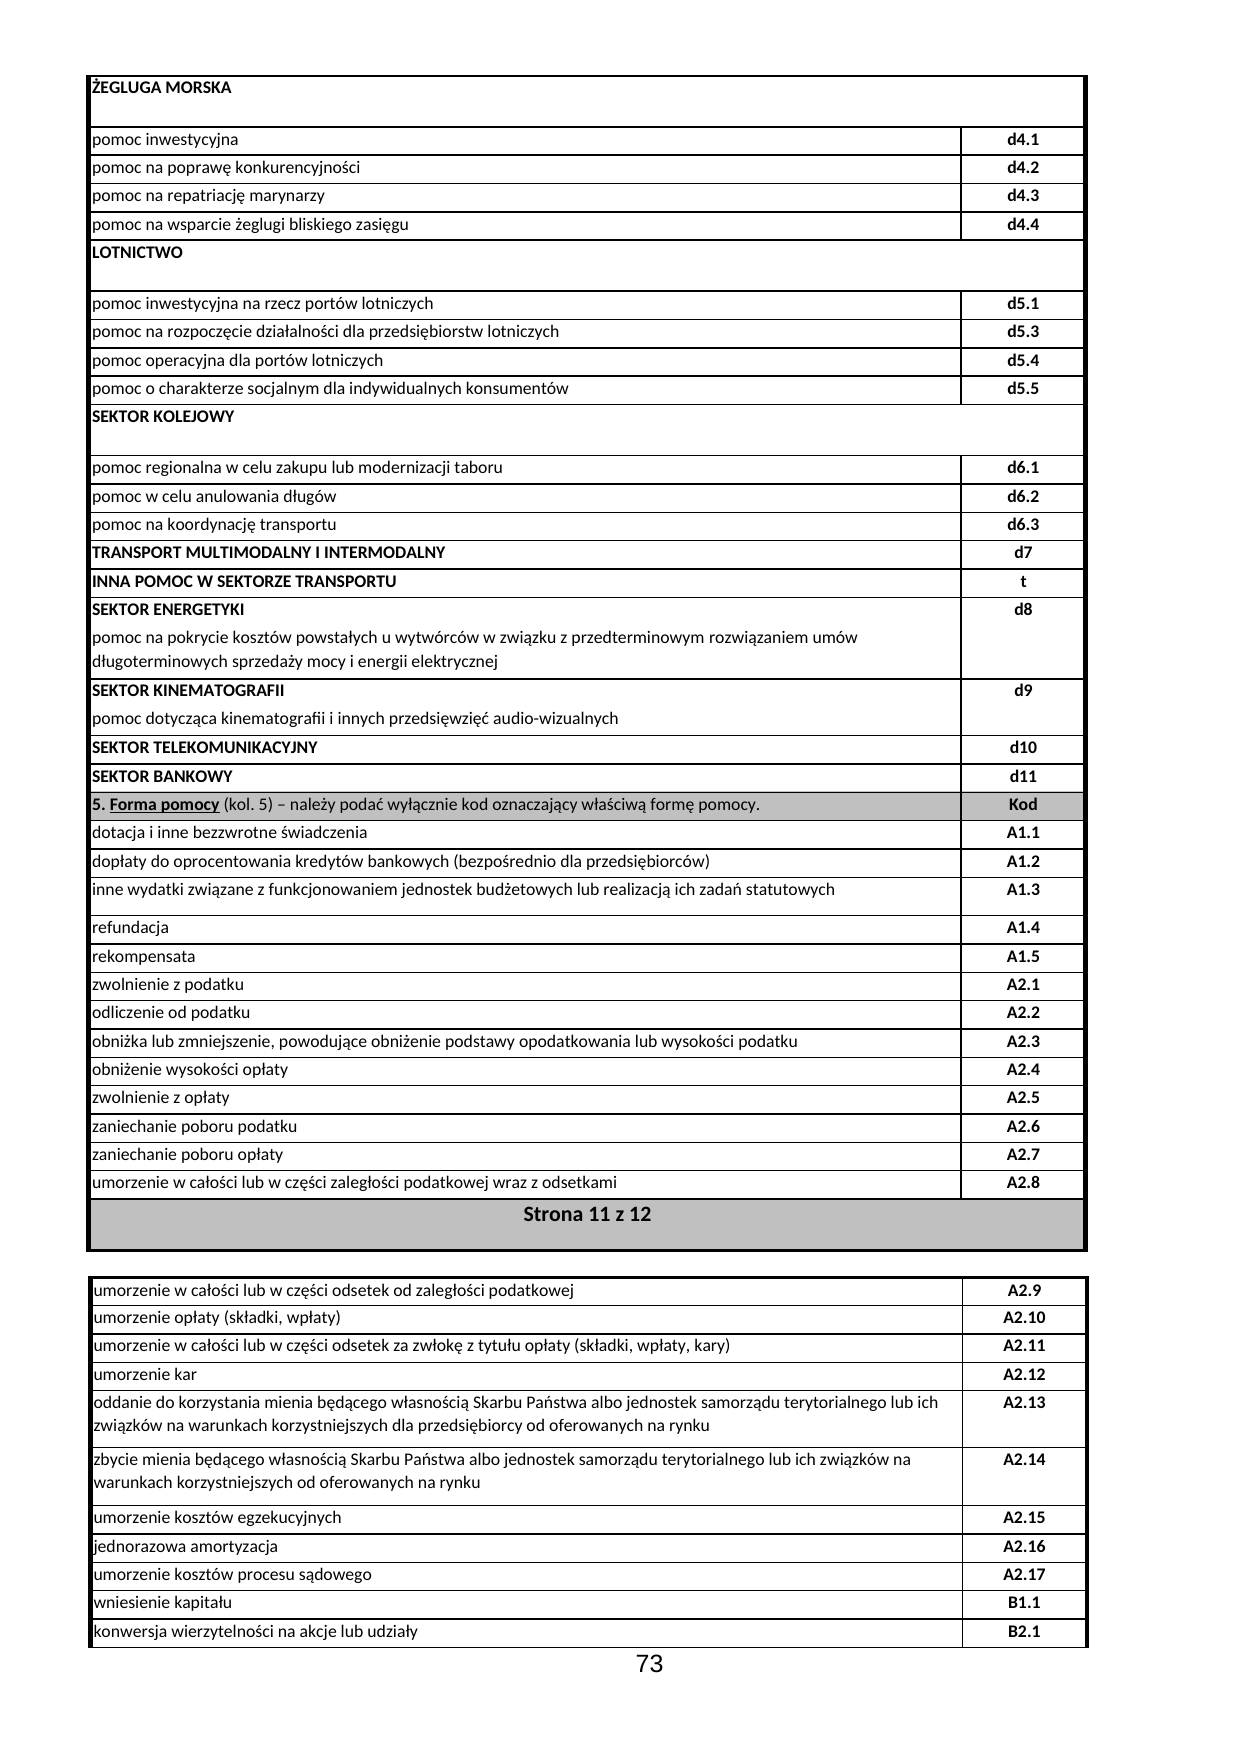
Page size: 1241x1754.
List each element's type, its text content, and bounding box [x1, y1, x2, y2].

table_cell pomoc o charakterze socjalnym dla indywidualnych konsumentów [91, 377, 960, 404]
table_cell SEKTOR BANKOWY [91, 765, 960, 791]
table_cell [961, 1200, 1083, 1249]
table_cell zwolnienie z podatku [91, 973, 960, 1000]
table_cell [961, 77, 1083, 126]
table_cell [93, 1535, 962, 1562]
table_cell d4.1 [962, 128, 1083, 154]
table_cell rekompensata [91, 945, 960, 971]
table_cell SEKTOR KOLEJOWY [91, 405, 961, 455]
table_cell [961, 241, 1083, 290]
table_cell dopłaty do oprocentowania kredytów bankowych (bezpośrednio dla przedsiębiorców) [91, 850, 960, 876]
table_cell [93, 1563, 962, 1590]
table_cell d4.3 [962, 184, 1083, 211]
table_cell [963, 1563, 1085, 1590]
table_cell LOTNICTWO [91, 241, 961, 290]
table_cell d5.5 [962, 377, 1083, 404]
table_cell pomoc na wsparcie żeglugi bliskiego zasięgu [91, 213, 960, 239]
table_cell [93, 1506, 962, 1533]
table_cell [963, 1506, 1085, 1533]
table_cell SEKTOR TELEKOMUNIKACYJNY [91, 736, 960, 763]
table_cell A1.5 [962, 945, 1083, 971]
table_cell A1.1 [962, 821, 1083, 848]
table_cell A1.4 [962, 916, 1083, 943]
table_cell A2.6 [962, 1115, 1083, 1141]
table_cell pomoc regionalna w celu zakupu lub modernizacji taboru [91, 456, 960, 483]
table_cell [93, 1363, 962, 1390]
table_cell umorzenie opłaty (składki, wpłaty) [93, 1306, 962, 1333]
table_cell Kod [962, 793, 1083, 820]
table_cell d6.2 [962, 485, 1083, 511]
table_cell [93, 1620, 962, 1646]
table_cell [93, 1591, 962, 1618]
table_cell pomoc inwestycyjna na rzecz portów lotniczych [91, 292, 960, 319]
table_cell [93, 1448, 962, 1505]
table_cell d8 [962, 598, 1083, 678]
table_cell A2.5 [962, 1086, 1083, 1113]
table_cell zaniechanie poboru podatku [91, 1115, 960, 1141]
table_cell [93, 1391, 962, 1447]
table_cell zwolnienie z opłaty [91, 1086, 960, 1113]
table_cell odliczenie od podatku [91, 1001, 960, 1028]
table_cell ŻEGLUGA MORSKA [91, 77, 961, 126]
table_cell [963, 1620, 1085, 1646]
table_cell umorzenie w całości lub w części zaległości podatkowej wraz z odsetkami [91, 1171, 960, 1198]
table_cell d4.4 [962, 213, 1083, 239]
table_cell pomoc na koordynację transportu [91, 513, 960, 540]
table_cell A1.2 [962, 850, 1083, 876]
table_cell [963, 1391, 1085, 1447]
table_cell pomoc inwestycyjna [91, 128, 960, 154]
table_cell dotacja i inne bezzwrotne świadczenia [91, 821, 960, 848]
table_cell pomoc na rozpoczęcie działalności dla przedsiębiorstw lotniczych [91, 320, 960, 347]
table_cell pomoc na repatriację marynarzy [91, 184, 960, 211]
table_cell d9 [962, 680, 1083, 735]
table_cell d10 [962, 736, 1083, 763]
table_cell A2.2 [962, 1001, 1083, 1028]
table_cell pomoc w celu anulowania długów [91, 485, 960, 511]
table_header umorzenie w całości lub w części odsetek od zaległości podatkowej [93, 1279, 962, 1305]
table_cell obniżka lub zmniejszenie, powodujące obniżenie podstawy opodatkowania lub wysokości podatku [91, 1030, 960, 1056]
table_cell A2.11 [963, 1335, 1085, 1361]
table_cell obniżenie wysokości opłaty [91, 1058, 960, 1085]
table_cell INNA POMOC W SEKTORZE TRANSPORTU [91, 570, 960, 596]
table_cell SEKTOR KINEMATOGRAFII pomoc dotycząca kinematografii i innych przedsięwzięć audio-wizualnych [91, 680, 960, 735]
table_cell d4.2 [962, 156, 1083, 183]
table_cell A2.7 [962, 1143, 1083, 1170]
table_cell A1.3 [962, 878, 1083, 915]
table_cell A2.3 [962, 1030, 1083, 1056]
table_cell A2.8 [962, 1171, 1083, 1198]
table_cell umorzenie w całości lub w części odsetek za zwłokę z tytułu opłaty (składki, wpłaty, kary) [93, 1335, 962, 1361]
table_cell pomoc operacyjna dla portów lotniczych [91, 349, 960, 375]
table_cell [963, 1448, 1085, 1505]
table_cell d7 [962, 541, 1083, 568]
table_cell d6.1 [962, 456, 1083, 483]
table_cell inne wydatki związane z funkcjonowaniem jednostek budżetowych lub realizacją ich zadań statutowych [91, 878, 960, 915]
table_cell d5.1 [962, 292, 1083, 319]
table_cell d5.3 [962, 320, 1083, 347]
table_cell A2.10 [963, 1306, 1085, 1333]
table_cell d6.3 [962, 513, 1083, 540]
table_cell zaniechanie poboru opłaty [91, 1143, 960, 1170]
table_cell d5.4 [962, 349, 1083, 375]
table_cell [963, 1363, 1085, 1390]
table_cell SEKTOR ENERGETYKI pomoc na pokrycie kosztów powstałych u wytwórców w związku z przedterminowym rozwiązaniem umów długoterminowych sprzedaży mocy i energii elektrycznej [91, 598, 960, 678]
table_cell d11 [962, 765, 1083, 791]
table_cell 5. Forma pomocy (kol. 5) – należy podać wyłącznie kod oznaczający właściwą formę pomocy. [91, 793, 960, 820]
table_cell t [962, 570, 1083, 596]
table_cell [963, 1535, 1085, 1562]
table_cell refundacja [91, 916, 960, 943]
table_cell A2.4 [962, 1058, 1083, 1085]
table_cell [961, 405, 1083, 455]
table_cell A2.1 [962, 973, 1083, 1000]
table_cell Strona 11 z 12 [91, 1200, 961, 1249]
table_cell TRANSPORT MULTIMODALNY I INTERMODALNY [91, 541, 960, 568]
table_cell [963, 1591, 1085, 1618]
table_header A2.9 [963, 1279, 1085, 1305]
table_cell pomoc na poprawę konkurencyjności [91, 156, 960, 183]
